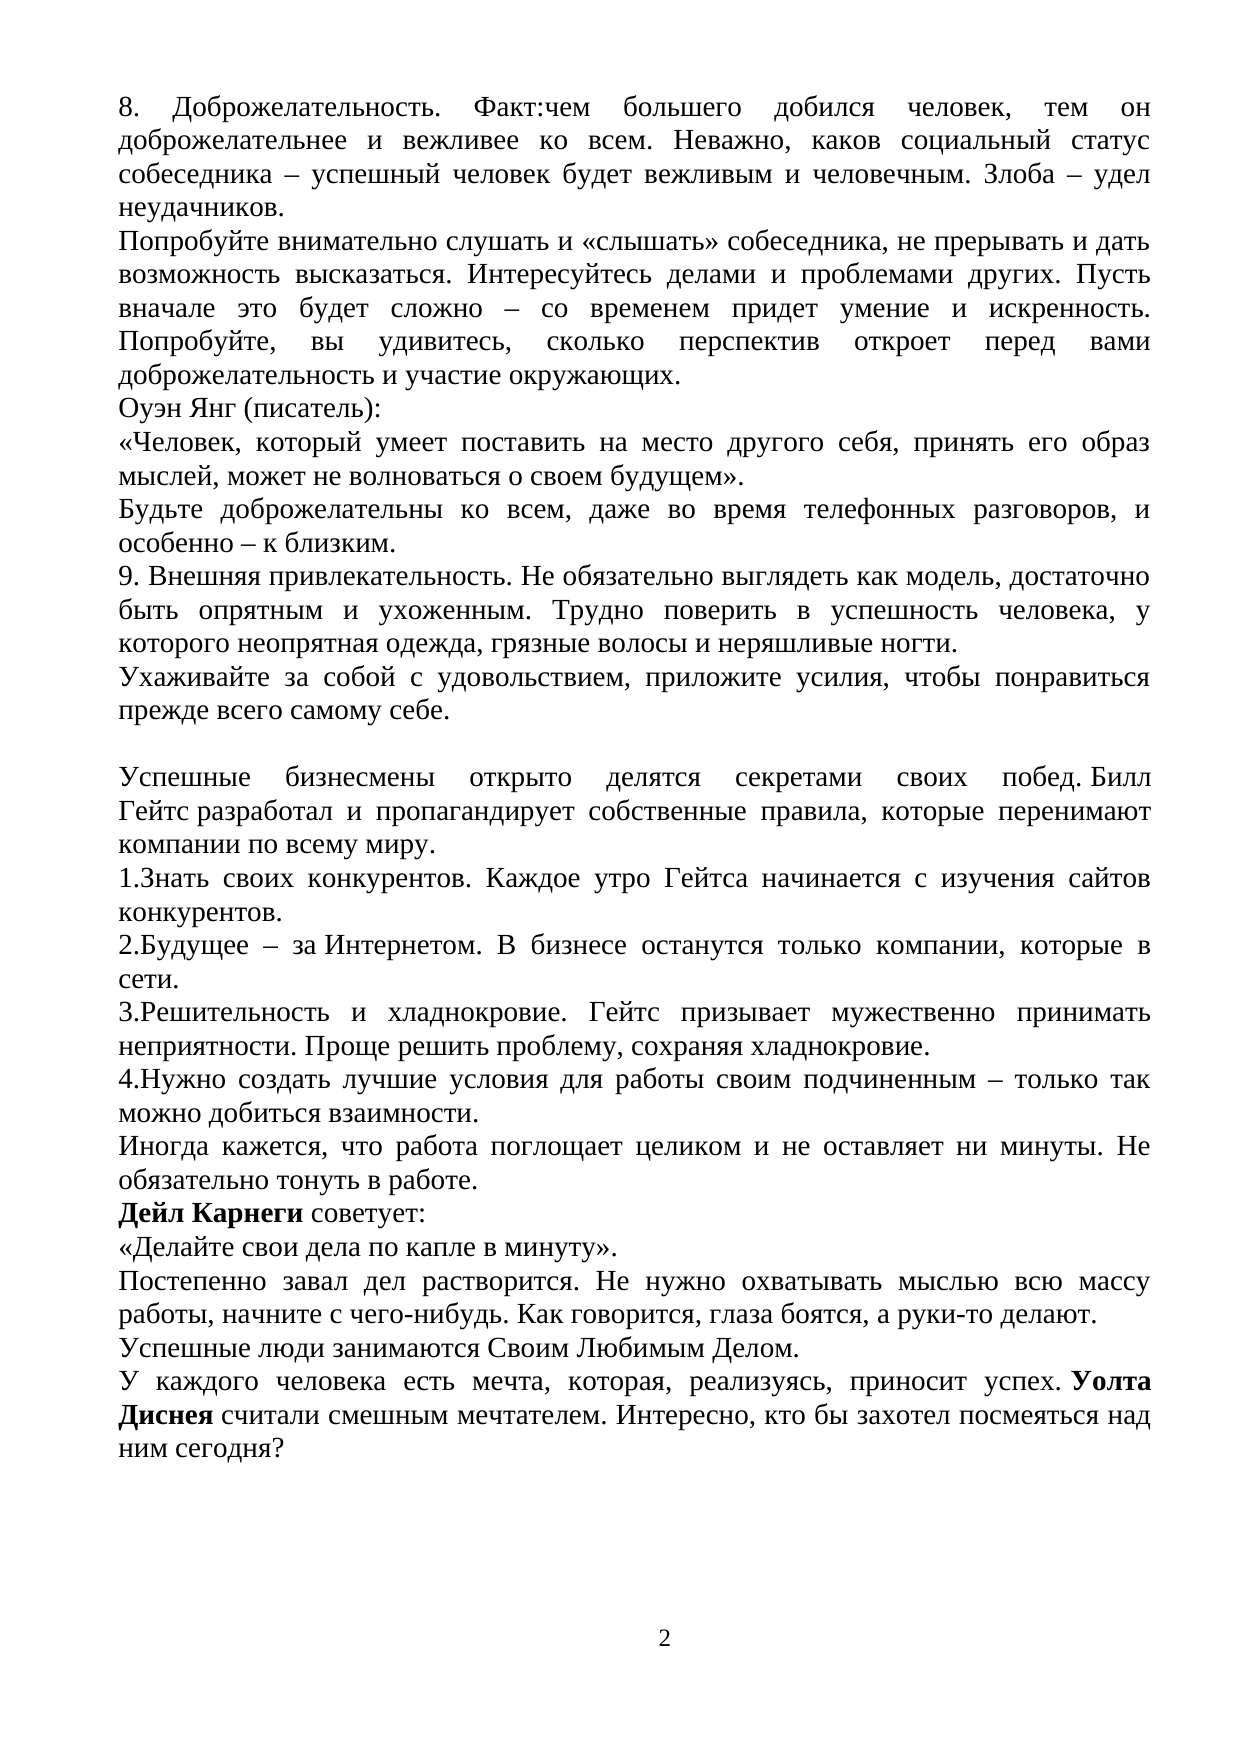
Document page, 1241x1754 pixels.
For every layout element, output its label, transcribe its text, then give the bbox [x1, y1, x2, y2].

text Успешные люди занимаются Своим Любимым Делом. [118, 1330, 1152, 1363]
text 8. Доброжелательность. Факт:чем большего добился человек, тем он доброжелательнее и вежливее ко всем. Неважно, каков социальный статус собеседника – успешный человек будет вежливым и человечным. Злоба – удел неудачников. [118, 89, 1152, 223]
text 1.Знать своих конкурентов. Каждое утро Гейтса начинается с изучения сайтов конкурентов. [118, 860, 1152, 927]
text Дейл Карнеги советует: [118, 1196, 1152, 1229]
text Попробуйте внимательно слушать и «слышать» собеседника, не прерывать и дать возможность высказаться. Интересуйтесь делами и проблемами других. Пусть вначале это будет сложно – со временем придет умение и искренность. Попробуйте, вы удивитесь, сколько перспектив откроет перед вами доброжелательность и участие окружающих. [118, 223, 1152, 391]
text 9. Внешняя привлекательность. Не обязательно выглядеть как модель, достаточно быть опрятным и ухоженным. Трудно поверить в успешность человека, у которого неопрятная одежда, грязные волосы и неряшливые ногти. [118, 558, 1152, 659]
text «Человек, который умеет поставить на место другого себя, принять его образ мыслей, может не волноваться о своем будущем». [118, 424, 1152, 491]
text 4.Нужно создать лучшие условия для работы своим подчиненным – только так можно добиться взаимности. [118, 1061, 1152, 1128]
text У каждого человека есть мечта, которая, реализуясь, приносит успех. Уолта Диснея считали смешным мечтателем. Интересно, кто бы захотел посмеяться над ним сегодня? [118, 1363, 1152, 1464]
text 3.Решительность и хладнокровие. Гейтс призывает мужественно принимать неприятности. Проще решить проблему, сохраняя хладнокровие. [118, 994, 1152, 1061]
text Будьте доброжелательны ко всем, даже во время телефонных разговоров, и особенно – к близким. [118, 491, 1152, 558]
text Оуэн Янг (писатель): [118, 391, 1152, 424]
text Постепенно завал дел растворится. Не нужно охватывать мыслью всю массу работы, начните с чего-нибудь. Как говорится, глаза боятся, а руки-то делают. [118, 1263, 1152, 1330]
text Иногда кажется, что работа поглощает целиком и не оставляет ни минуты. Не обязательно тонуть в работе. [118, 1128, 1152, 1196]
text 2.Будущее – за Интернетом. В бизнесе останутся только компании, которые в сети. [118, 927, 1152, 994]
text Ухаживайте за собой с удовольствием, приложите усилия, чтобы понравиться прежде всего самому себе. [118, 659, 1152, 726]
text Успешные бизнесмены открыто делятся секретами своих побед. Билл Гейтс разработал и пропагандирует собственные правила, которые перенимают компании по всему миру. [118, 726, 1152, 860]
text «Делайте свои дела по капле в минуту». [118, 1229, 1152, 1263]
